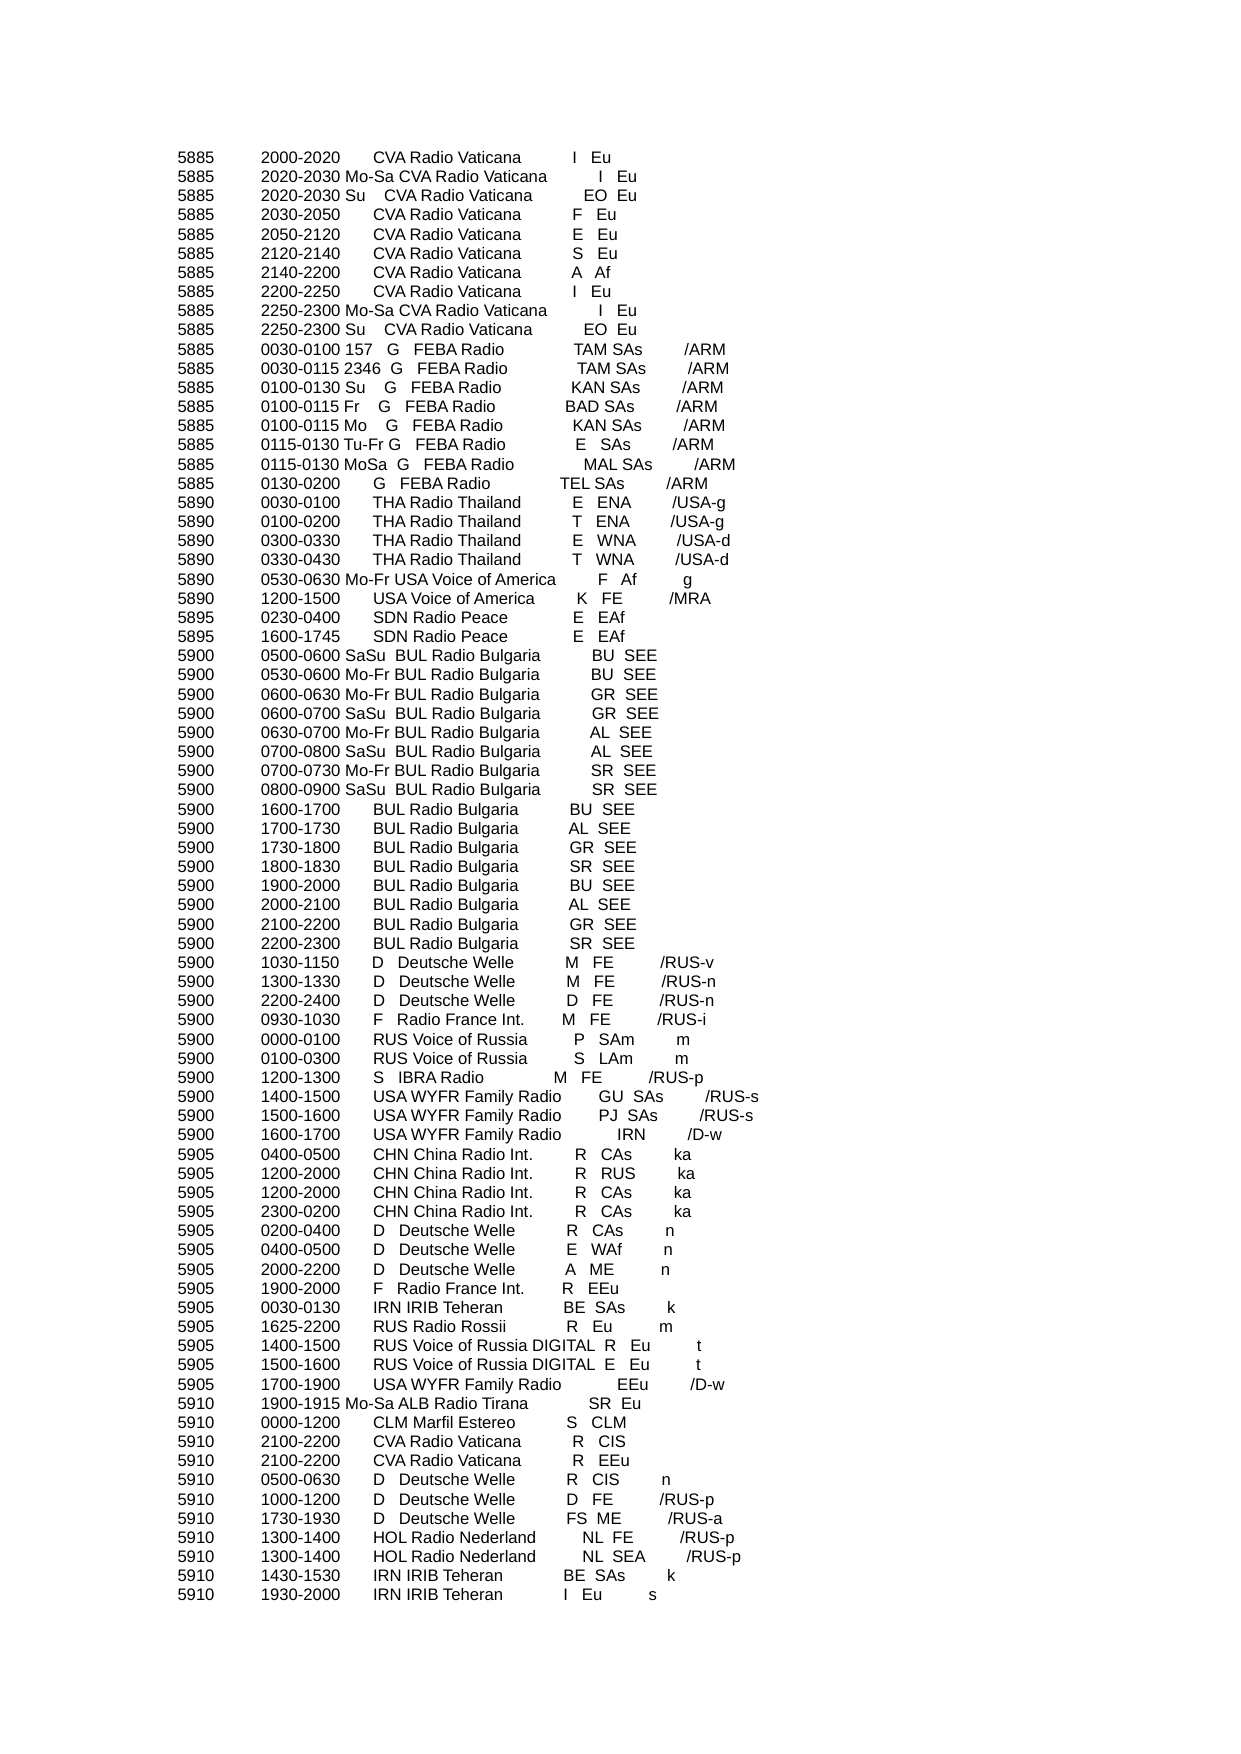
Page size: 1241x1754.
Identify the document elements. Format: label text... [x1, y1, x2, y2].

text 5910 1900-1915 Mo-Sa ALB Radio Tirana SR Eu [177, 1393, 1049, 1413]
text 5895 1600-1745 SDN Radio Peace E EAf [177, 627, 1049, 646]
text 5905 1500-1600 RUS Voice of Russia DIGITAL E Eu t [177, 1355, 1049, 1374]
text 5885 2020-2030 Mo-Sa CVA Radio Vaticana I Eu [177, 167, 1049, 186]
text 5905 1900-2000 F Radio France Int. R EEu [177, 1278, 1049, 1298]
text 5910 1300-1400 HOL Radio Nederland NL SEA /RUS-p [177, 1547, 1049, 1566]
text 5885 0130-0200 G FEBA Radio TEL SAs /ARM [177, 473, 1049, 493]
text 5900 1730-1800 BUL Radio Bulgaria GR SEE [177, 838, 1049, 857]
text 5910 1000-1200 D Deutsche Welle D FE /RUS-p [177, 1489, 1049, 1508]
text 5885 0115-0130 MoSa G FEBA Radio MAL SAs /ARM [177, 454, 1049, 473]
text 5885 2120-2140 CVA Radio Vaticana S Eu [177, 243, 1049, 263]
text 5900 1900-2000 BUL Radio Bulgaria BU SEE [177, 876, 1049, 895]
text 5900 1800-1830 BUL Radio Bulgaria SR SEE [177, 857, 1049, 876]
text 5910 1930-2000 IRN IRIB Teheran I Eu s [177, 1585, 1049, 1604]
text 5900 0530-0600 Mo-Fr BUL Radio Bulgaria BU SEE [177, 665, 1049, 684]
text 5910 0500-0630 D Deutsche Welle R CIS n [177, 1470, 1049, 1489]
text 5900 0630-0700 Mo-Fr BUL Radio Bulgaria AL SEE [177, 723, 1049, 742]
text 5900 0600-0630 Mo-Fr BUL Radio Bulgaria GR SEE [177, 684, 1049, 703]
text 5900 1600-1700 USA WYFR Family Radio IRN /D-w [177, 1125, 1049, 1144]
text 5900 1600-1700 BUL Radio Bulgaria BU SEE [177, 799, 1049, 818]
text 5900 2100-2200 BUL Radio Bulgaria GR SEE [177, 914, 1049, 933]
text 5905 2300-0200 CHN China Radio Int. R CAs ka [177, 1202, 1049, 1221]
text 5905 1700-1900 USA WYFR Family Radio EEu /D-w [177, 1374, 1049, 1393]
text 5885 2250-2300 Mo-Sa CVA Radio Vaticana I Eu [177, 301, 1049, 320]
text 5885 2250-2300 Su CVA Radio Vaticana EO Eu [177, 320, 1049, 339]
text 5900 1300-1330 D Deutsche Welle M FE /RUS-n [177, 972, 1049, 991]
text 5900 1030-1150 D Deutsche Welle M FE /RUS-v [177, 953, 1049, 972]
text 5910 2100-2200 CVA Radio Vaticana R CIS [177, 1432, 1049, 1451]
text 5905 0030-0130 IRN IRIB Teheran BE SAs k [177, 1298, 1049, 1317]
text 5885 2000-2020 CVA Radio Vaticana I Eu [177, 148, 1049, 167]
text 5905 1200-2000 CHN China Radio Int. R RUS ka [177, 1163, 1049, 1183]
text 5885 0100-0115 Fr G FEBA Radio BAD SAs /ARM [177, 397, 1049, 416]
text 5905 2000-2200 D Deutsche Welle A ME n [177, 1259, 1049, 1278]
text 5890 0030-0100 THA Radio Thailand E ENA /USA-g [177, 493, 1049, 512]
text 5890 1200-1500 USA Voice of America K FE /MRA [177, 588, 1049, 608]
text 5890 0330-0430 THA Radio Thailand T WNA /USA-d [177, 550, 1049, 569]
text 5900 0000-0100 RUS Voice of Russia P SAm m [177, 1029, 1049, 1048]
text 5905 0400-0500 D Deutsche Welle E WAf n [177, 1240, 1049, 1259]
text 5910 1730-1930 D Deutsche Welle FS ME /RUS-a [177, 1508, 1049, 1528]
text 5900 2200-2400 D Deutsche Welle D FE /RUS-n [177, 991, 1049, 1010]
text 5900 1700-1730 BUL Radio Bulgaria AL SEE [177, 818, 1049, 838]
text 5910 1430-1530 IRN IRIB Teheran BE SAs k [177, 1566, 1049, 1585]
text 5905 1200-2000 CHN China Radio Int. R CAs ka [177, 1183, 1049, 1202]
text 5900 1500-1600 USA WYFR Family Radio PJ SAs /RUS-s [177, 1106, 1049, 1125]
text 5910 1300-1400 HOL Radio Nederland NL FE /RUS-p [177, 1528, 1049, 1547]
text 5900 0700-0800 SaSu BUL Radio Bulgaria AL SEE [177, 742, 1049, 761]
text 5910 2100-2200 CVA Radio Vaticana R EEu [177, 1451, 1049, 1470]
text 5885 0030-0100 157 G FEBA Radio TAM SAs /ARM [177, 339, 1049, 358]
text 5900 2200-2300 BUL Radio Bulgaria SR SEE [177, 933, 1049, 953]
text 5905 1625-2200 RUS Radio Rossii R Eu m [177, 1317, 1049, 1336]
text 5885 2140-2200 CVA Radio Vaticana A Af [177, 263, 1049, 282]
text 5890 0530-0630 Mo-Fr USA Voice of America F Af g [177, 569, 1049, 588]
text 5885 0115-0130 Tu-Fr G FEBA Radio E SAs /ARM [177, 435, 1049, 454]
text 5900 0930-1030 F Radio France Int. M FE /RUS-i [177, 1010, 1049, 1029]
text 5885 0100-0115 Mo G FEBA Radio KAN SAs /ARM [177, 416, 1049, 435]
text 5900 2000-2100 BUL Radio Bulgaria AL SEE [177, 895, 1049, 914]
text 5885 2050-2120 CVA Radio Vaticana E Eu [177, 224, 1049, 243]
text 5885 0030-0115 2346 G FEBA Radio TAM SAs /ARM [177, 358, 1049, 378]
text 5890 0300-0330 THA Radio Thailand E WNA /USA-d [177, 531, 1049, 550]
text 5900 0600-0700 SaSu BUL Radio Bulgaria GR SEE [177, 703, 1049, 723]
text 5885 2200-2250 CVA Radio Vaticana I Eu [177, 282, 1049, 301]
text 5890 0100-0200 THA Radio Thailand T ENA /USA-g [177, 512, 1049, 531]
text 5905 0400-0500 CHN China Radio Int. R CAs ka [177, 1144, 1049, 1163]
text 5895 0230-0400 SDN Radio Peace E EAf [177, 608, 1049, 627]
text 5910 0000-1200 CLM Marfil Estereo S CLM [177, 1413, 1049, 1432]
text 5900 0100-0300 RUS Voice of Russia S LAm m [177, 1048, 1049, 1068]
text 5900 0500-0600 SaSu BUL Radio Bulgaria BU SEE [177, 646, 1049, 665]
text 5905 0200-0400 D Deutsche Welle R CAs n [177, 1221, 1049, 1240]
text 5885 2030-2050 CVA Radio Vaticana F Eu [177, 205, 1049, 224]
text 5900 1400-1500 USA WYFR Family Radio GU SAs /RUS-s [177, 1087, 1049, 1106]
text 5900 0800-0900 SaSu BUL Radio Bulgaria SR SEE [177, 780, 1049, 799]
text 5905 1400-1500 RUS Voice of Russia DIGITAL R Eu t [177, 1336, 1049, 1355]
text 5900 0700-0730 Mo-Fr BUL Radio Bulgaria SR SEE [177, 761, 1049, 780]
text 5885 0100-0130 Su G FEBA Radio KAN SAs /ARM [177, 378, 1049, 397]
text 5900 1200-1300 S IBRA Radio M FE /RUS-p [177, 1068, 1049, 1087]
text 5885 2020-2030 Su CVA Radio Vaticana EO Eu [177, 186, 1049, 205]
